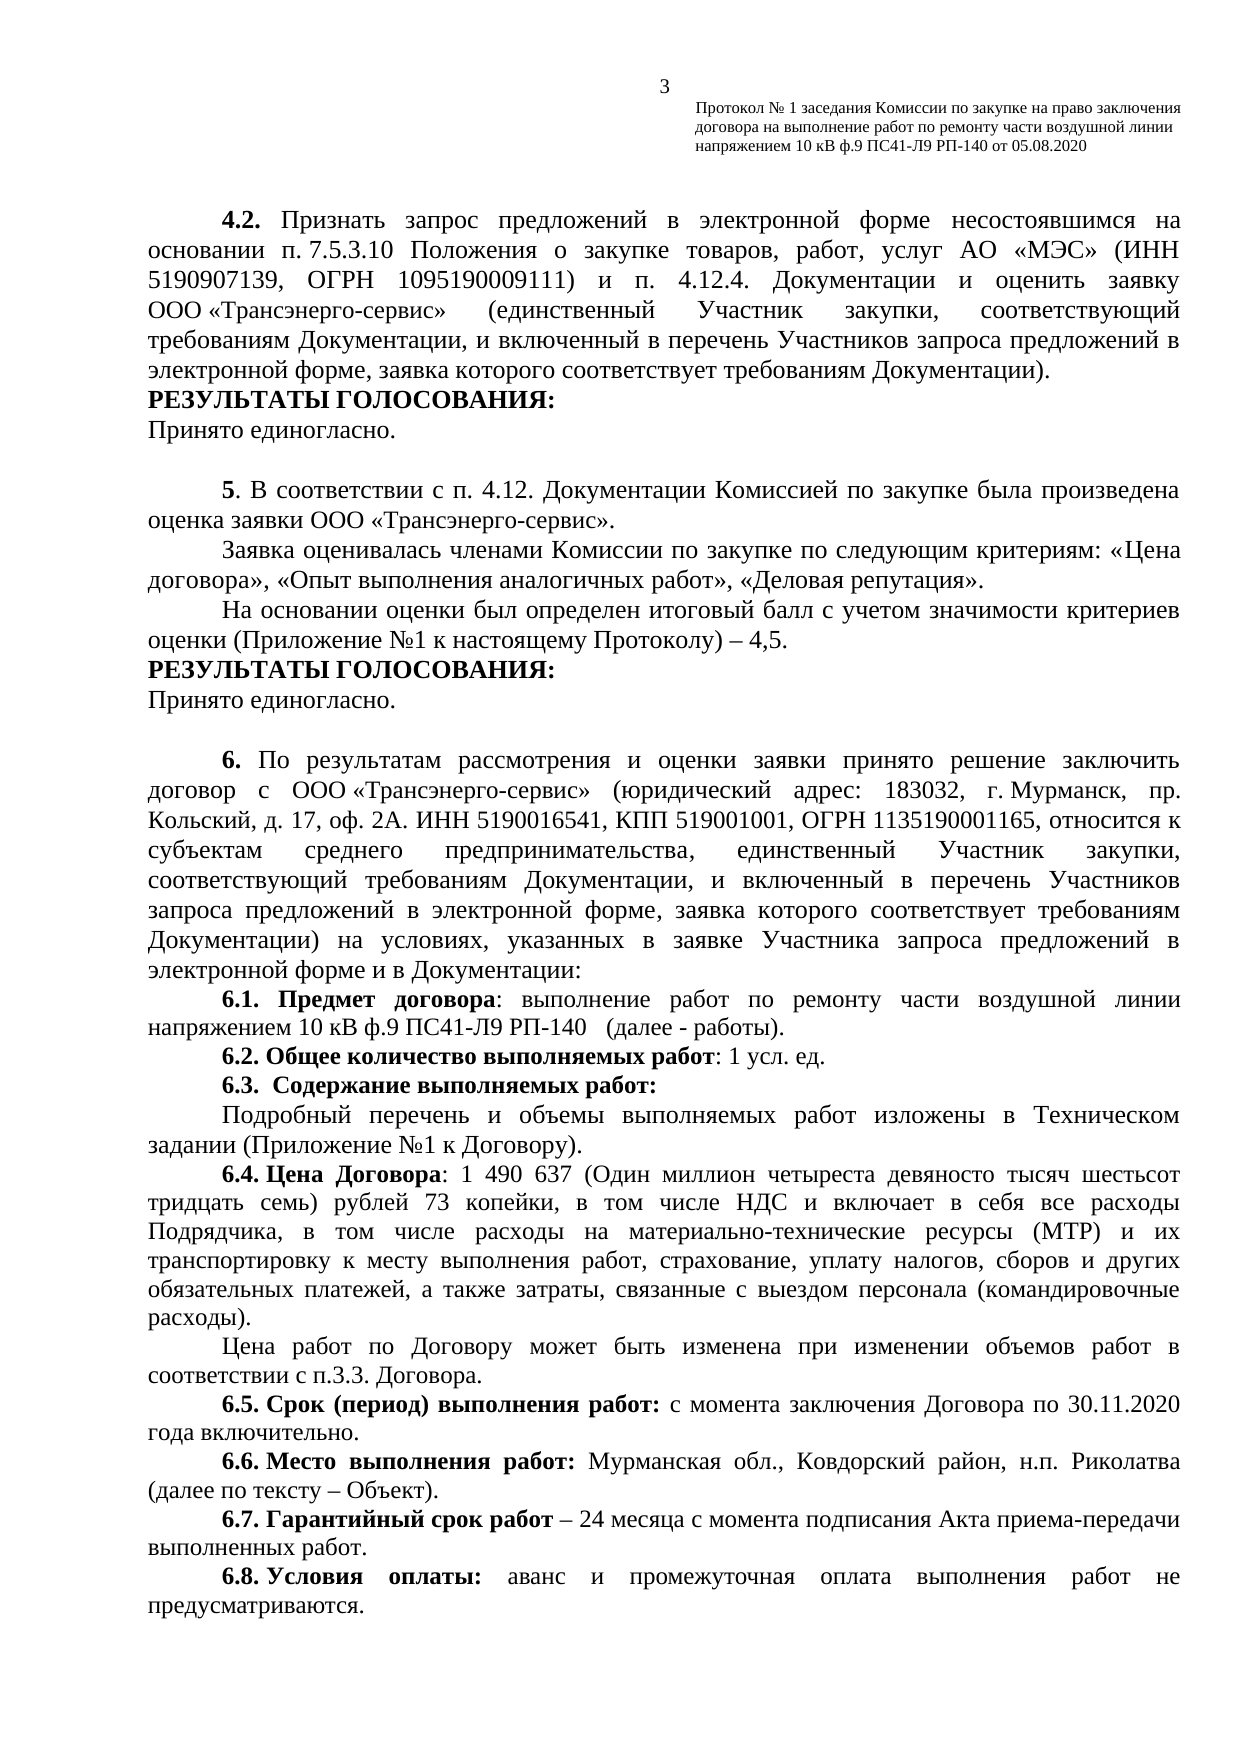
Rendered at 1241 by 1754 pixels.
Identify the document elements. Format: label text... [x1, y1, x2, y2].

list Срок (период) выполнения работ: с момента заключения Договора по 30.11.2020 года включительно. [148, 1389, 1181, 1446]
list Место выполнения работ: Мурманская обл., Ковдорский район, н.п. Риколатва (далее по тексту – Объект). [148, 1446, 1181, 1504]
list Гарантийный срок работ – 24 месяца с момента подписания Акта приема-передачи выполненных работ. [148, 1504, 1181, 1561]
text На основании оценки был определен итоговый балл с учетом значимости критериев оценки (Приложение №1 к настоящему Протоколу) – 4,5. [148, 594, 1181, 654]
text Цена работ по Договору может быть изменена при изменении объемов работ в соответствии с п.3.3. Договора. [148, 1331, 1181, 1389]
text Принято единогласно. [148, 414, 1181, 444]
text Заявка оценивалась членами Комиссии по закупке по следующим критериям: «Цена договора», «Опыт выполнения аналогичных работ», «Деловая репутация». [148, 534, 1181, 594]
text Принято единогласно. [148, 684, 1181, 714]
text 5. В соответствии с п. 4.12. Документации Комиссией по закупке была произведена оценка заявки ООО «Трансэнерго-сервис». [148, 474, 1181, 534]
text 6. По результатам рассмотрения и оценки заявки принято решение заключить договор с ООО «Трансэнерго-сервис» (юридический адрес: 183032, г. Мурманск, пр. Кольский, д. 17, оф. 2А. ИНН 5190016541, КПП 519001001, ОГРН 1135190001165, относится к субъектам среднего предпринимательства, единственный Участник закупки, соответствующий требованиям Документации, и включенный в перечень Участников запроса предложений в электронной форме, заявка которого соответствует требованиям Документации) на условиях, указанных в заявке Участника запроса предложений в электронной форме и в Документации: [148, 744, 1181, 984]
text 6.1. Предмет договора: выполнение работ по ремонту части воздушной линии напряжением 10 кВ ф.9 ПС41-Л9 РП-140 (далее - работы). [148, 984, 1181, 1041]
list Содержание выполняемых работ: [222, 1070, 1181, 1099]
text РЕЗУЛЬТАТЫ ГОЛОСОВАНИЯ: [148, 654, 1181, 684]
text Подробный перечень и объемы выполняемых работ изложены в Техническом задании (Приложение №1 к Договору). [148, 1099, 1181, 1159]
list Цена Договора: 1 490 637 (Один миллион четыреста девяносто тысяч шестьсот тридцать семь) рублей 73 копейки, в том числе НДС и включает в себя все расходы Подрядчика, в том числе расходы на материально-технические ресурсы (МТР) и их транспортировку к месту выполнения работ, страхование, уплату налогов, сборов и других обязательных платежей, а также затраты, связанные с выездом персонала (командировочные расходы). [148, 1159, 1181, 1331]
text 6.2. Общее количество выполняемых работ: 1 усл. ед. [148, 1041, 1181, 1070]
text 4.2. Признать запрос предложений в электронной форме несостоявшимся на основании п. 7.5.3.10 Положения о закупке товаров, работ, услуг АО «МЭС» (ИНН 5190907139, ОГРН 1095190009111) и п. 4.12.4. Документации и оценить заявку ООО «Трансэнерго-сервис» (единственный Участник закупки, соответствующий требованиям Документации, и включенный в перечень Участников запроса предложений в электронной форме, заявка которого соответствует требованиям Документации). [148, 204, 1181, 384]
text РЕЗУЛЬТАТЫ ГОЛОСОВАНИЯ: [148, 384, 1181, 414]
list Условия оплаты: аванс и промежуточная оплата выполнения работ не предусматриваются. [148, 1561, 1181, 1619]
